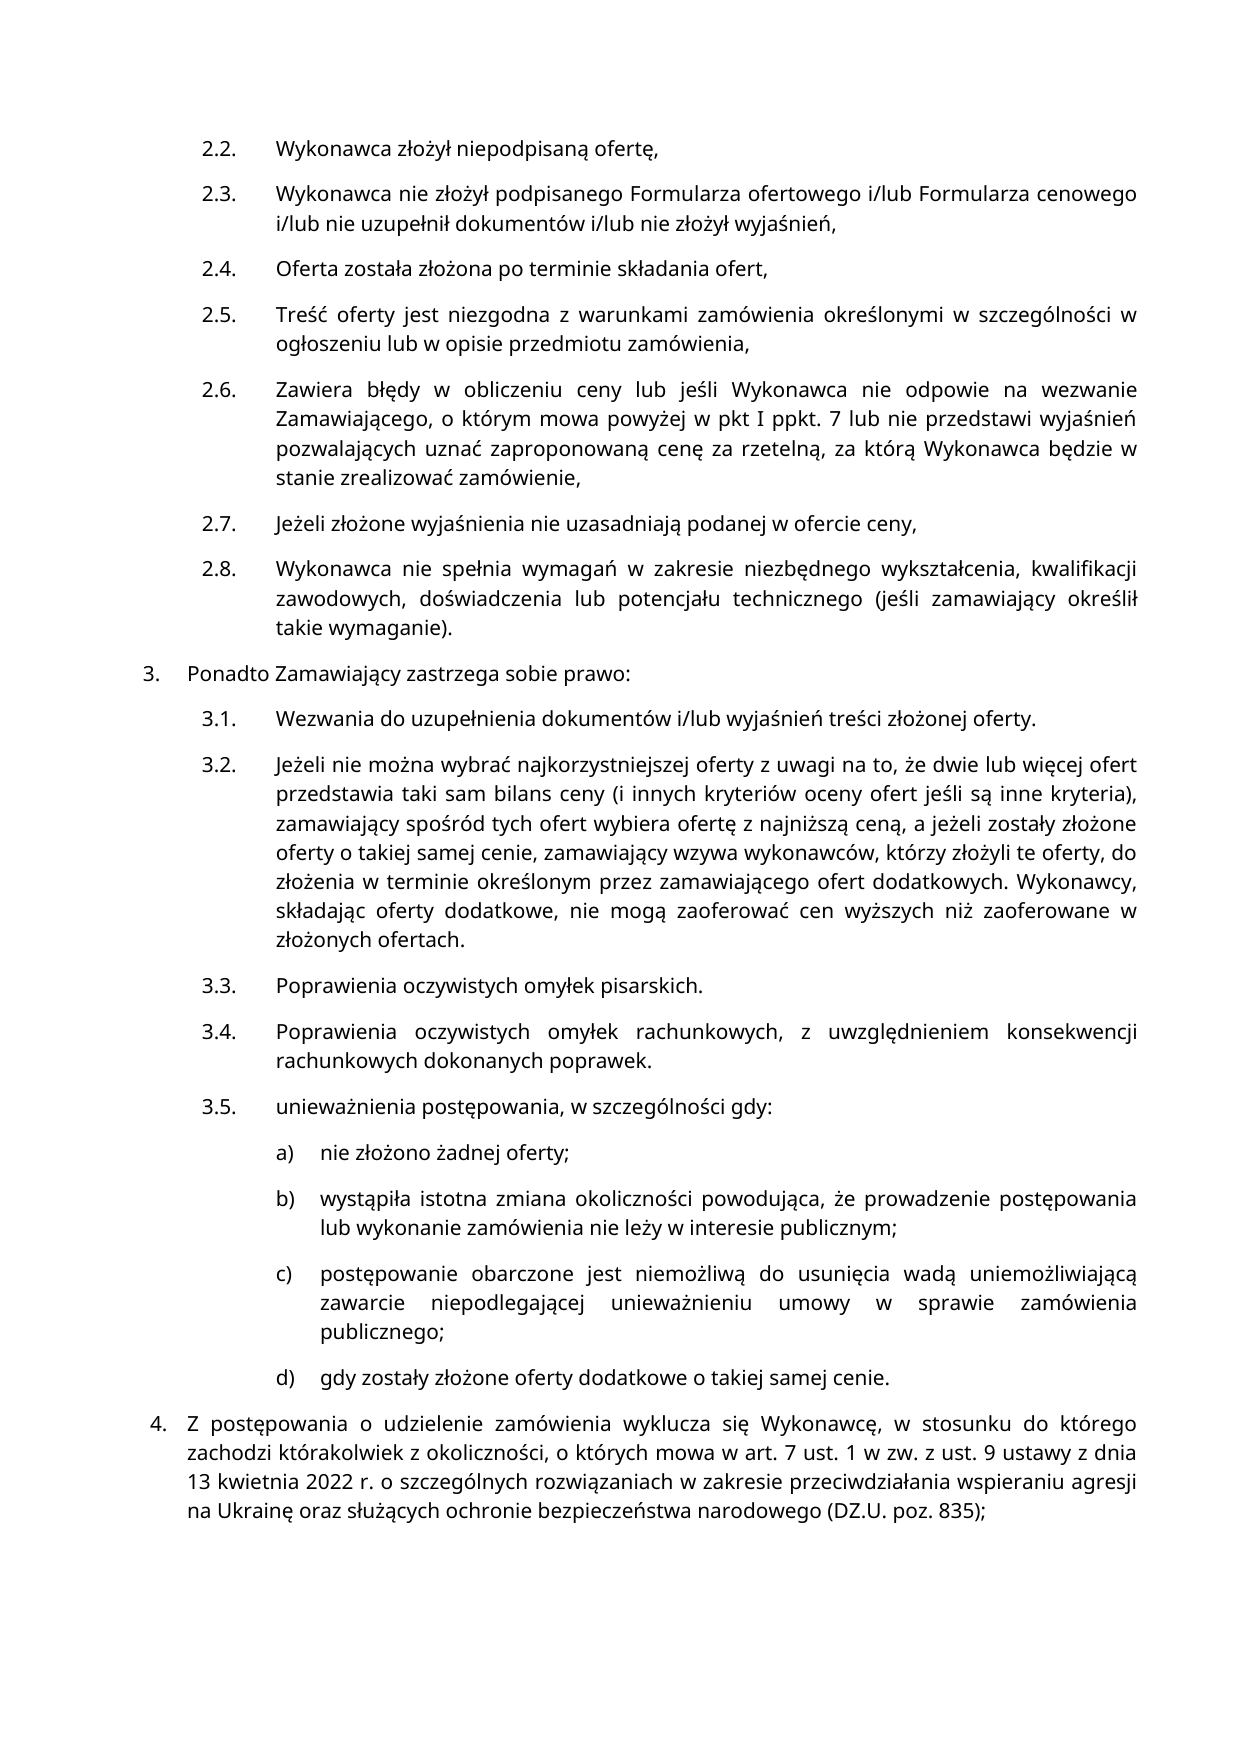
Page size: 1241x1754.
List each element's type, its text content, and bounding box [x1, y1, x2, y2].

list gdy zostały złożone oferty dodatkowe o takiej samej cenie. [276, 1362, 1138, 1391]
list postępowanie obarczone jest niemożliwą do usunięcia wadą uniemożliwiającą zawarcie niepodlegającej unieważnieniu umowy w sprawie zamówienia publicznego; [276, 1258, 1138, 1345]
list Zawiera błędy w obliczeniu ceny lub jeśli Wykonawca nie odpowie na wezwanie Zamawiającego, o którym mowa powyżej w pkt I ppkt. 7 lub nie przedstawi wyjaśnień pozwalających uznać zaproponowaną cenę za rzetelną, za którą Wykonawca będzie w stanie zrealizować zamówienie, [202, 374, 1138, 491]
list Wykonawca nie spełnia wymagań w zakresie niezbędnego wykształcenia, kwalifikacji zawodowych, doświadczenia lub potencjału technicznego (jeśli zamawiający określił takie wymaganie). [202, 554, 1138, 641]
list Wykonawca złożył niepodpisaną ofertę, [202, 133, 1138, 162]
list Wykonawca nie złożył podpisanego Formularza ofertowego i/lub Formularza cenowego i/lub nie uzupełnił dokumentów i/lub nie złożył wyjaśnień, [202, 179, 1138, 237]
list Z postępowania o udzielenie zamówienia wyklucza się Wykonawcę, w stosunku do którego zachodzi którakolwiek z okoliczności, o których mowa w art. 7 ust. 1 w zw. z ust. 9 ustawy z dnia 13 kwietnia 2022 r. o szczególnych rozwiązaniach w zakresie przeciwdziałania wspieraniu agresji na Ukrainę oraz służących ochronie bezpieczeństwa narodowego (DZ.U. poz. 835); [150, 1408, 1138, 1524]
list Oferta została złożona po terminie składania ofert, [202, 254, 1138, 283]
list Poprawienia oczywistych omyłek pisarskich. [202, 970, 1138, 999]
list Jeżeli nie można wybrać najkorzystniejszej oferty z uwagi na to, że dwie lub więcej ofert przedstawia taki sam bilans ceny (i innych kryteriów oceny ofert jeśli są inne kryteria), zamawiający spośród tych ofert wybiera ofertę z najniższą ceną, a jeżeli zostały złożone oferty o takiej samej cenie, zamawiający wzywa wykonawców, którzy złożyli te oferty, do złożenia w terminie określonym przez zamawiającego ofert dodatkowych. Wykonawcy, składając oferty dodatkowe, nie mogą zaoferować cen wyższych niż zaoferowane w złożonych ofertach. [202, 749, 1138, 954]
list Wezwania do uzupełnienia dokumentów i/lub wyjaśnień treści złożonej oferty. [202, 704, 1138, 733]
list Poprawienia oczywistych omyłek rachunkowych, z uwzględnieniem konsekwencji rachunkowych dokonanych poprawek. [202, 1016, 1138, 1074]
list Treść oferty jest niezgodna z warunkami zamówienia określonymi w szczególności w ogłoszeniu lub w opisie przedmiotu zamówienia, [202, 299, 1138, 358]
list nie złożono żadnej oferty; [276, 1137, 1138, 1166]
list unieważnienia postępowania, w szczególności gdy: [202, 1091, 1138, 1120]
list Ponadto Zamawiający zastrzega sobie prawo: [143, 658, 1138, 687]
list wystąpiła istotna zmiana okoliczności powodująca, że prowadzenie postępowania lub wykonanie zamówienia nie leży w interesie publicznym; [276, 1183, 1138, 1241]
list Jeżeli złożone wyjaśnienia nie uzasadniają podanej w ofercie ceny, [202, 508, 1138, 537]
